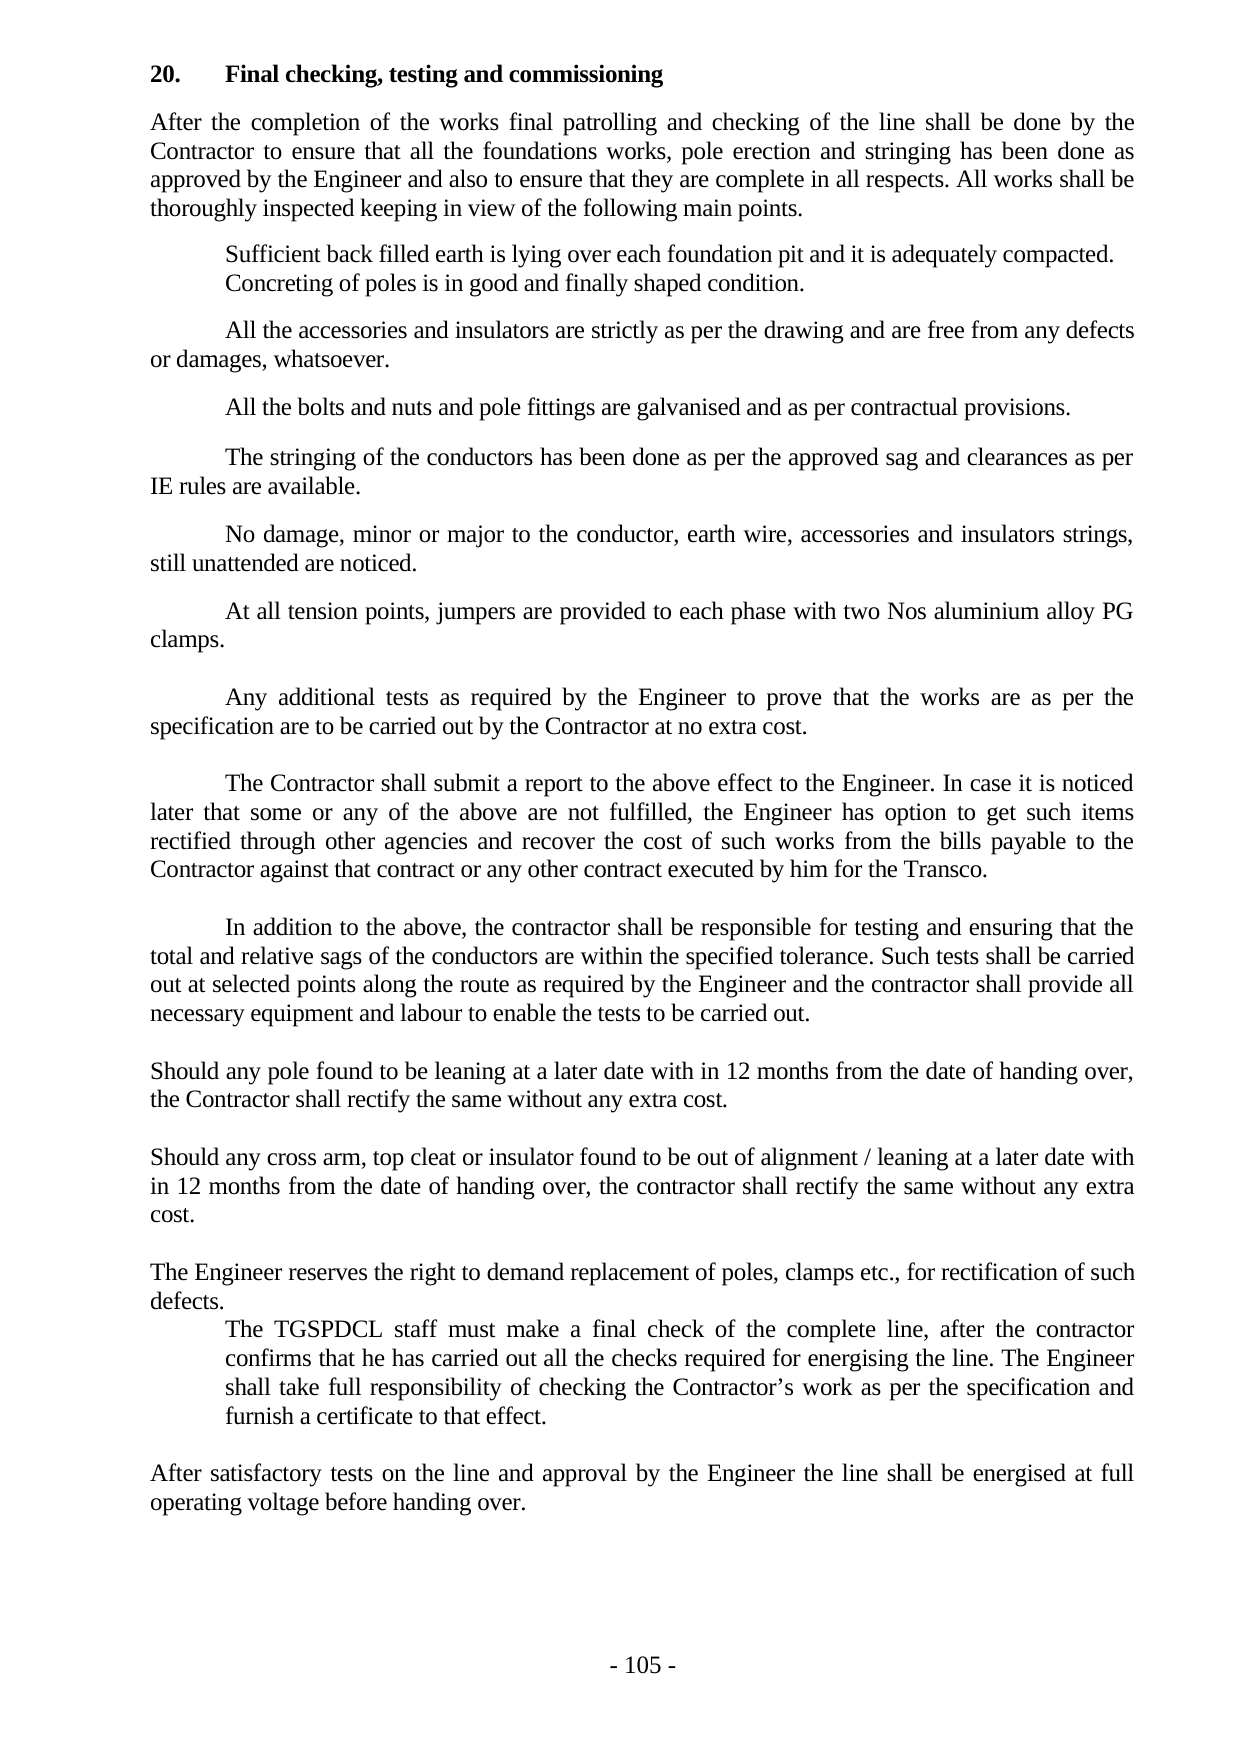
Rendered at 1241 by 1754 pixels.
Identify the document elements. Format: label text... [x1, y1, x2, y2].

text The Contractor shall submit a report to the above effect to the Engineer. In case it is noticed later that some or any of the above are not fulfilled, the Engineer has option to get such items rectified through other agencies and recover the cost of such works from the bills payable to the Contractor against that contract or any other contract executed by him for the Transco. [150, 768, 1135, 883]
text Concreting of poles is in good and finally shaped condition. [150, 268, 1135, 296]
text Should any cross arm, top cleat or insulator found to be out of alignment / leaning at a later date with in 12 months from the date of handing over, the contractor shall rectify the same without any extra cost. [150, 1142, 1135, 1228]
text At all tension points, jumpers are provided to each phase with two Nos aluminium alloy PG clamps. [150, 596, 1135, 653]
text Should any pole found to be leaning at a later date with in 12 months from the date of handing over, the Contractor shall rectify the same without any extra cost. [150, 1056, 1135, 1113]
text Sufficient back filled earth is lying over each foundation pit and it is adequately compacted. [150, 239, 1135, 268]
text After satisfactory tests on the line and approval by the Engineer the line shall be energised at full operating voltage before handing over. [150, 1458, 1135, 1516]
text 20. Final checking, testing and commissioning [150, 59, 1135, 88]
text The stringing of the conductors has been done as per the approved sag and clearances as per IE rules are available. [150, 442, 1135, 500]
text After the completion of the works final patrolling and checking of the line shall be done by the Contractor to ensure that all the foundations works, pole erection and stringing has been done as approved by the Engineer and also to ensure that they are complete in all respects. All works shall be thoroughly inspected keeping in view of the following main points. [150, 107, 1135, 222]
list In addition to the above, the contractor shall be responsible for testing and ensuring that the total and relative sags of the conductors are within the specified tolerance. Such tests shall be carried out at selected points along the route as required by the Engineer and the contractor shall provide all necessary equipment and labour to enable the tests to be carried out. [150, 912, 1135, 1027]
text All the bolts and nuts and pole fittings are galvanised and as per contractual provisions. [150, 392, 1135, 421]
list The TGSPDCL staff must make a final check of the complete line, after the contractor confirms that he has carried out all the checks required for energising the line. The Engineer shall take full responsibility of checking the Contractor’s work as per the specification and furnish a certificate to that effect. [150, 1314, 1135, 1429]
text Any additional tests as required by the Engineer to prove that the works are as per the specification are to be carried out by the Contractor at no extra cost. [150, 682, 1135, 739]
text No damage, minor or major to the conductor, earth wire, accessories and insulators strings, still unattended are noticed. [150, 519, 1135, 577]
text The Engineer reserves the right to demand replacement of poles, clamps etc., for rectification of such defects. [150, 1257, 1135, 1314]
text All the accessories and insulators are strictly as per the drawing and are free from any defects or damages, whatsoever. [150, 316, 1135, 373]
